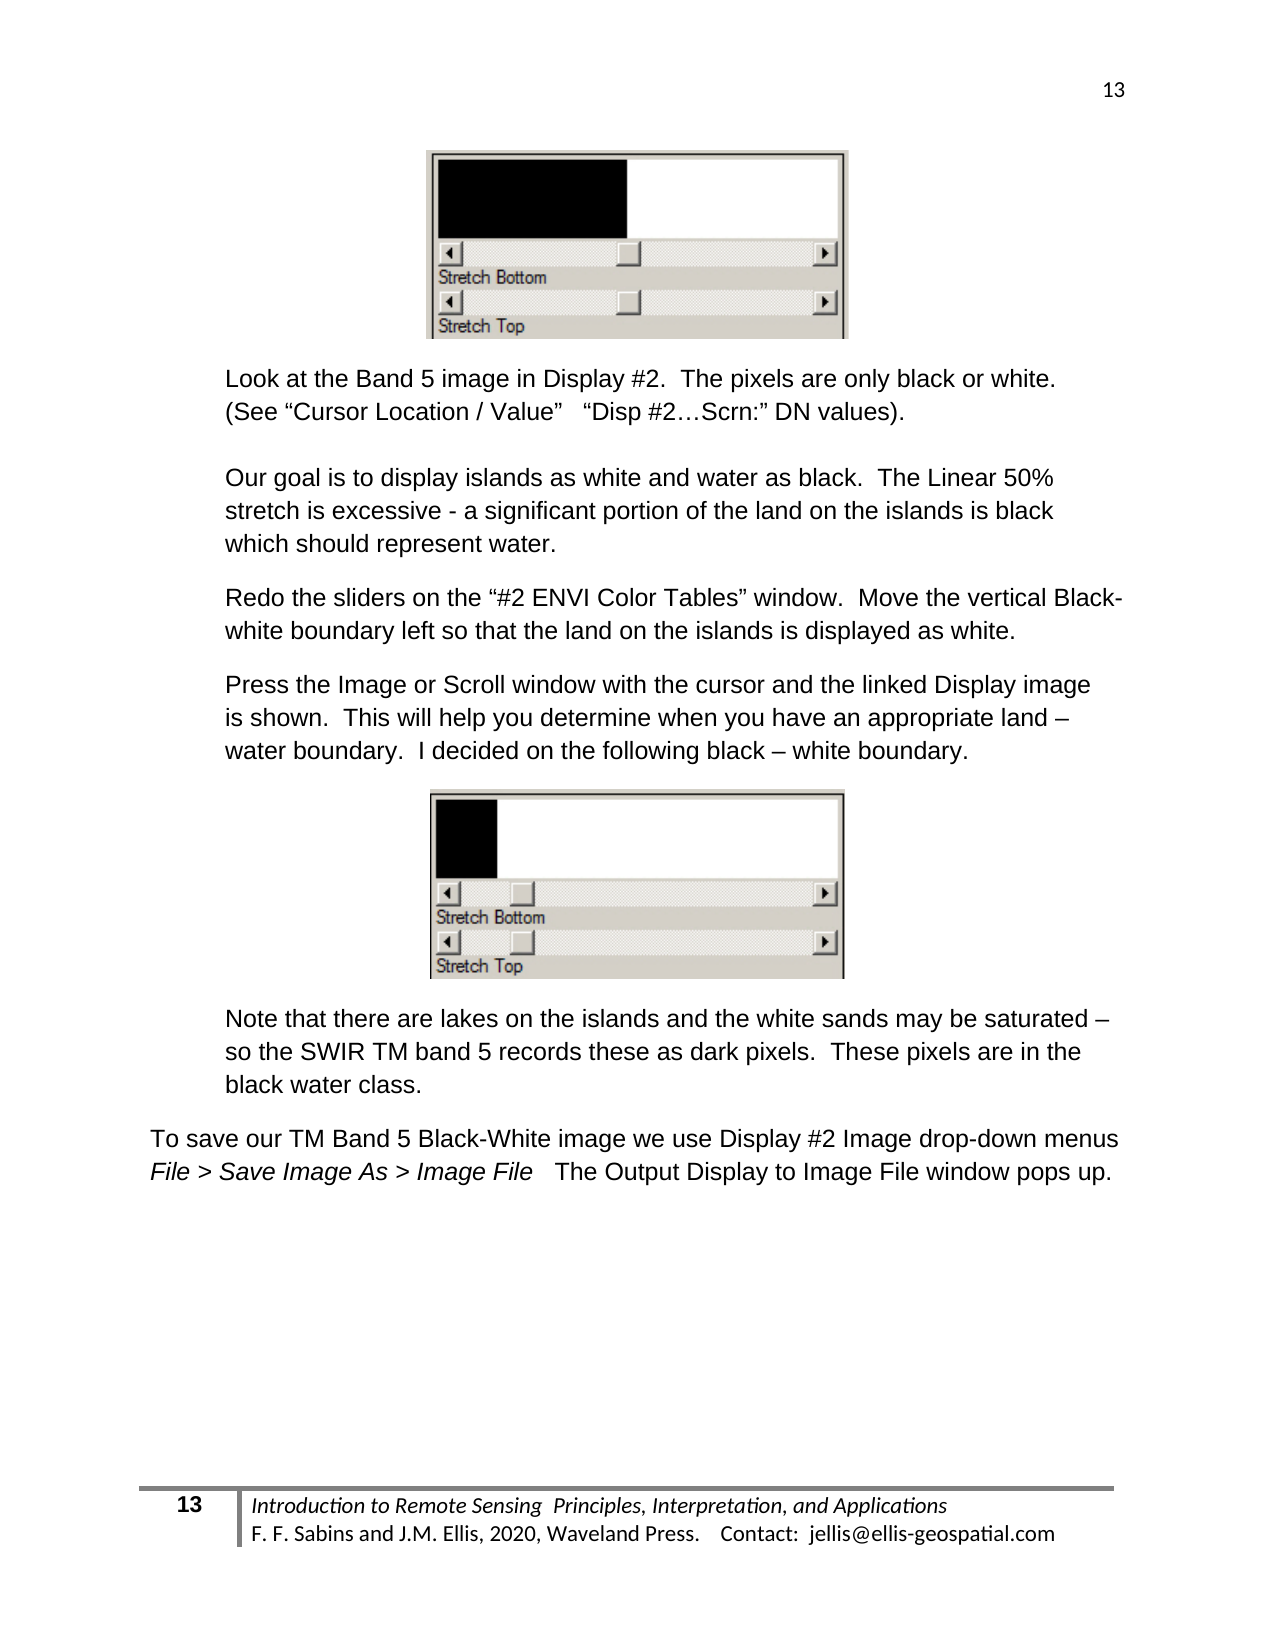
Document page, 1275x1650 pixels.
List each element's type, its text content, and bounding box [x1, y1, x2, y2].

text Redo the sliders on the “#2 ENVI Color Tables” window. Move the vertical Black- white boundary left so that the land on the islands is displayed as white. [150, 583, 1125, 645]
text Note that there are lakes on the islands and the white sands may be saturated – so the SWIR TM band 5 records these as dark pixels. These pixels are in the black water class. [150, 1004, 1125, 1098]
picture [426, 150, 849, 339]
text Look at the Band 5 image in Display #2. The pixels are only black or white. (See “Cursor Location / Value” “Disp #2…Scrn:” DN values). Our goal is to display islands as white and water as black. The Linear 50% stretch is excessive - a significant portion of the land on the islands is black which should represent water. [150, 364, 1125, 558]
text Press the Image or Scroll window with the cursor and the linked Display image is shown. This will help you determine when you have an appropriate land – water boundary. I decided on the following black – white boundary. [150, 670, 1125, 764]
text To save our TM Band 5 Black-White image we use Display #2 Image drop-down menus File > Save Image As > Image File The Output Display to Image File window pops up. [150, 1123, 1125, 1185]
picture [430, 789, 845, 979]
